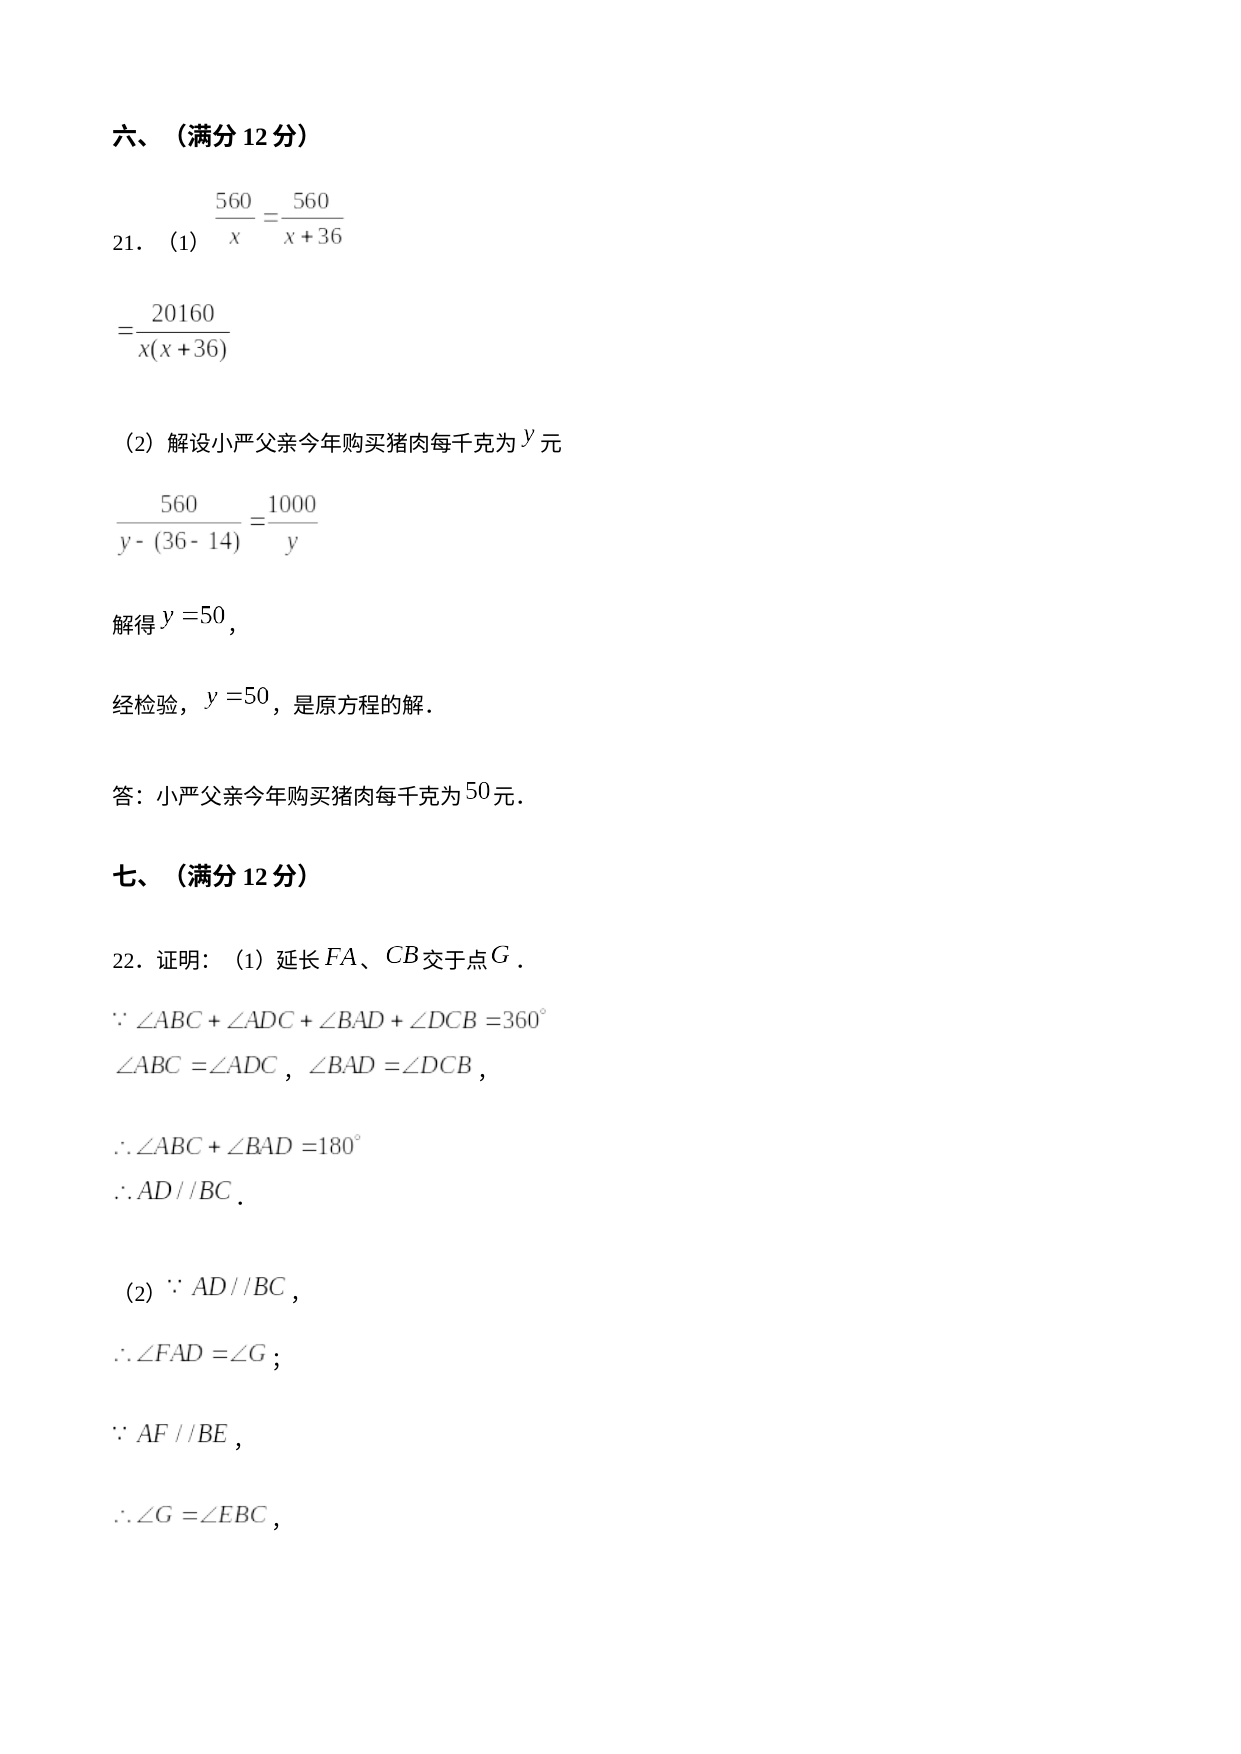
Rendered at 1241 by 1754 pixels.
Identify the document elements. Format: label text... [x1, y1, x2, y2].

text ． [112, 1177, 1128, 1242]
text 答：小严父亲今年购买猪肉每千克为元． [112, 761, 1128, 826]
text （2）， [112, 1258, 1128, 1323]
text 七、（满分12分） [112, 842, 1128, 907]
text （2）解设小严父亲今年购买猪肉每千克为元 [112, 408, 1128, 473]
text 经检验，，是原方程的解． [112, 680, 1128, 745]
text 六、（满分12分） [112, 102, 1128, 167]
text ； [112, 1338, 1128, 1403]
text 22．证明：（1）延长、交于点． [112, 925, 1128, 990]
text ，， [112, 1051, 1128, 1116]
text ， [112, 1419, 1128, 1484]
text ， [112, 1500, 1128, 1565]
text 解得， [112, 599, 1128, 664]
text 21．（1） [112, 185, 1128, 282]
